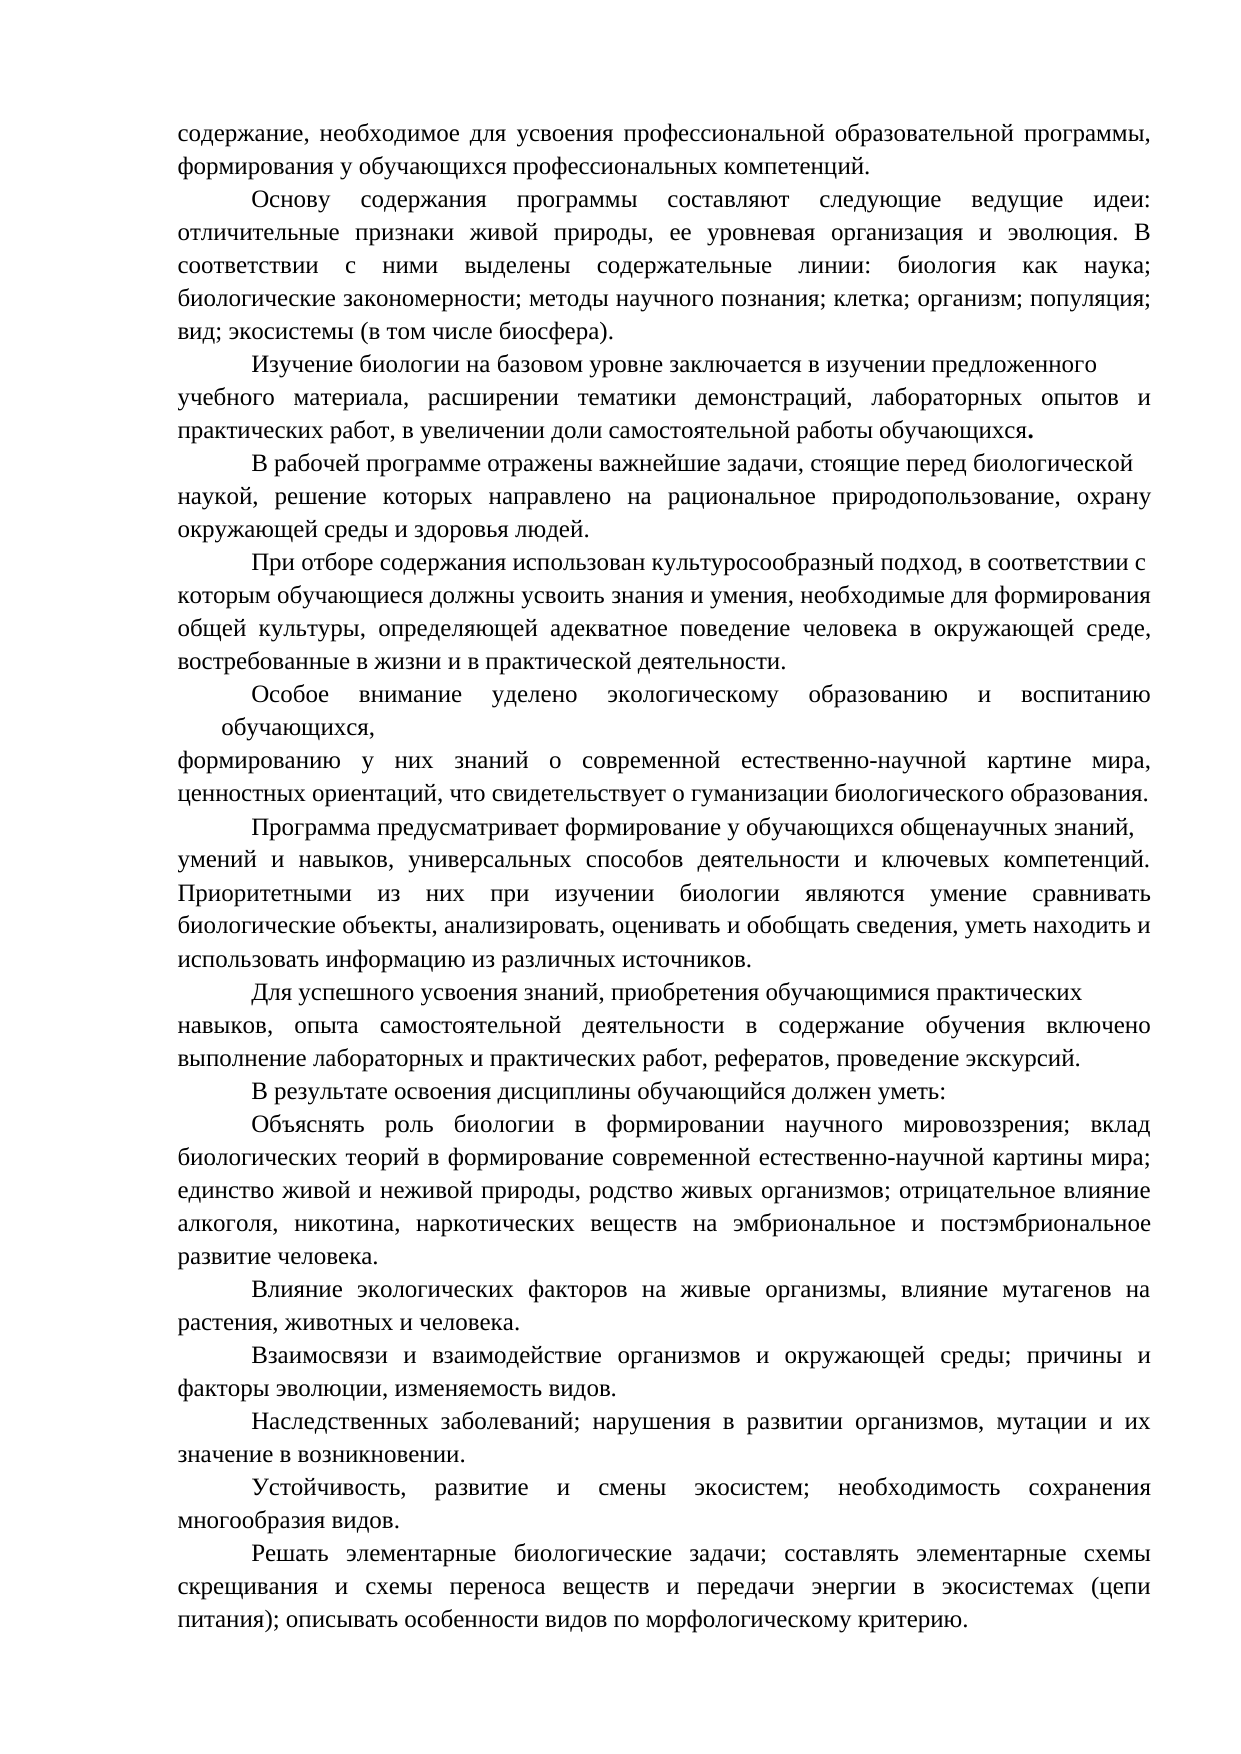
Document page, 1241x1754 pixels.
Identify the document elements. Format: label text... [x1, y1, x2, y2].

text Наследственных заболеваний; нарушения в развитии организмов, мутации и их значение в возникновении. [177, 1406, 1152, 1468]
text умений и навыков, универсальных способов деятельности и ключевых компетенций. Приоритетными из них при изучении биологии являются умение сравнивать биологические объекты, анализировать, оценивать и обобщать сведения, уметь находить и использовать информацию из различных источников. [177, 844, 1152, 972]
text При отборе содержания использован культуросообразный подход, в соответствии с [251, 547, 1152, 576]
text В рабочей программе отражены важнейшие задачи, стоящие перед биологической [251, 448, 1152, 477]
text Основу содержания программы составляют следующие ведущие идеи: отличительные признаки живой природы, ее уровневая организация и эволюция. В соответствии с ними выделены содержательные линии: биология как наука; биологические закономерности; методы научного познания; клетка; организм; популяция; вид; экосистемы (в том числе биосфера). [177, 184, 1152, 345]
text Программа предусматривает формирование у обучающихся общенаучных знаний, [221, 812, 1152, 840]
text которым обучающиеся должны усвоить знания и умения, необходимые для формирования общей культуры, определяющей адекватное поведение человека в окружающей среде, востребованные в жизни и в практической деятельности. [177, 580, 1152, 675]
text Решать элементарные биологические задачи; составлять элементарные схемы скрещивания и схемы переноса веществ и передачи энергии в экосистемах (цепи питания); описывать особенности видов по морфологическому критерию. [177, 1538, 1152, 1633]
text учебного материала, расширении тематики демонстраций, лабораторных опытов и практических работ, в увеличении доли самостоятельной работы обучающихся. [177, 382, 1152, 444]
text наукой, решение которых направлено на рациональное природопользование, охрану окружающей среды и здоровья людей. [177, 481, 1152, 543]
text Устойчивость, развитие и смены экосистем; необходимость сохранения многообразия видов. [177, 1472, 1152, 1534]
text Влияние экологических факторов на живые организмы, влияние мутагенов на растения, животных и человека. [177, 1274, 1152, 1336]
text В результате освоения дисциплины обучающийся должен уметь: [251, 1076, 1152, 1104]
text Объяснять роль биологии в формировании научного мировоззрения; вклад биологических теорий в формирование современной естественно-научной картины мира; единство живой и неживой природы, родство живых организмов; отрицательное влияние алкоголя, никотина, наркотических веществ на эмбриональное и постэмбриональное развитие человека. [177, 1109, 1152, 1269]
text Изучение биологии на базовом уровне заключается в изучении предложенного [251, 349, 1152, 378]
text содержание, необходимое для усвоения профессиональной образовательной программы, формирования у обучающихся профессиональных компетенций. [177, 118, 1152, 180]
text формированию у них знаний о современной естественно-научной картине мира, ценностных ориентаций, что свидетельствует о гуманизации биологического образования. [177, 746, 1152, 807]
text Для успешного усвоения знаний, приобретения обучающимися практических [251, 977, 1152, 1005]
text Особое внимание уделено экологическому образованию и воспитанию обучающихся, [221, 679, 1152, 741]
text Взаимосвязи и взаимодействие организмов и окружающей среды; причины и факторы эволюции, изменяемость видов. [177, 1340, 1152, 1402]
text навыков, опыта самостоятельной деятельности в содержание обучения включено выполнение лабораторных и практических работ, рефератов, проведение экскурсий. [177, 1010, 1152, 1071]
